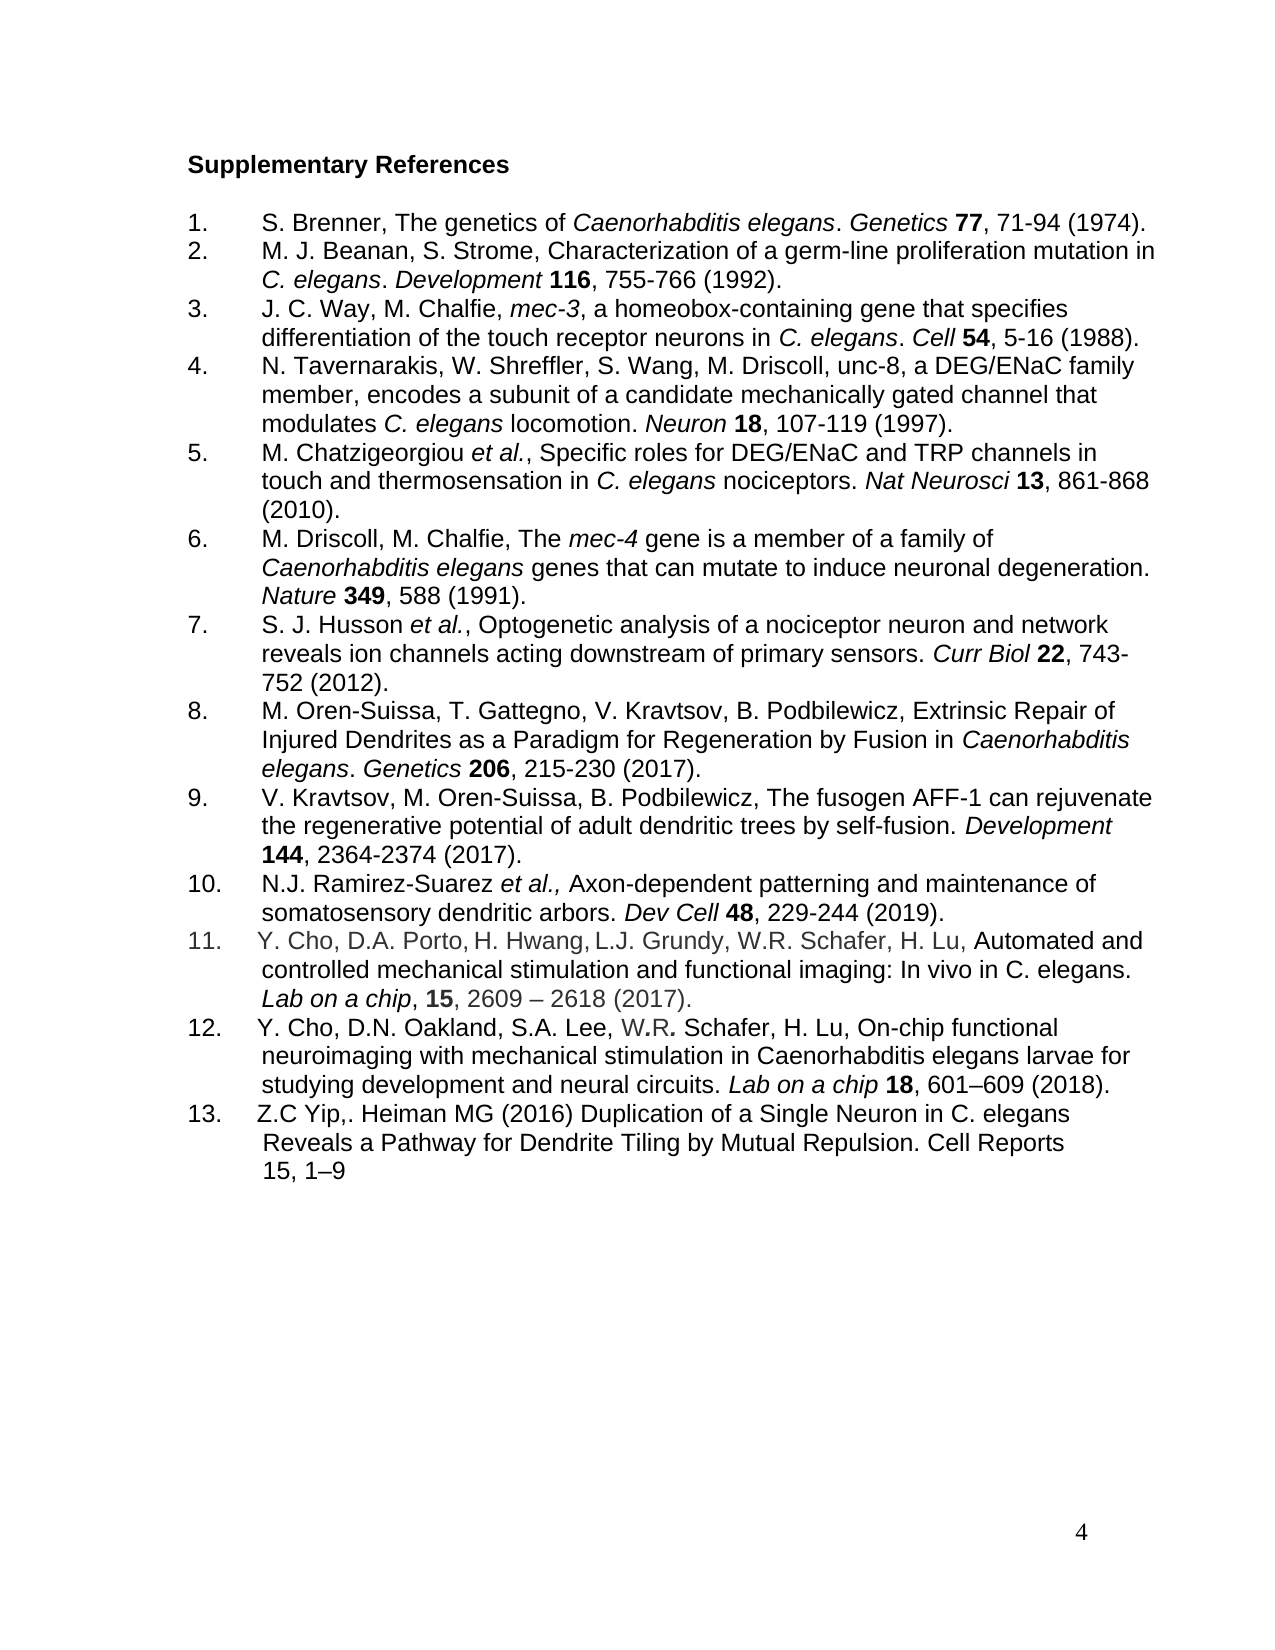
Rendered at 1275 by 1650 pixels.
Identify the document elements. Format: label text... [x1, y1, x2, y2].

subtitle 11. Y. Cho, D.A. Porto, H. Hwang, L.J. Grundy, W.R. Schafer, H. Lu, Automated and controlled mechanical stimulation and functional imaging: In vivo in C. elegans. Lab on a chip, 15, 2609 – 2618 (2017). [187, 926, 1162, 1012]
text 6. M. Driscoll, M. Chalfie, The mec-4 gene is a member of a family of Caenorhabditis elegans genes that can mutate to induce neuronal degeneration. Nature 349, 588 (1991). [187, 524, 1162, 610]
text 9. V. Kravtsov, M. Oren-Suissa, B. Podbilewicz, The fusogen AFF-1 can rejuvenate the regenerative potential of adult dendritic trees by self-fusion. Development 144, 2364-2374 (2017). [187, 782, 1162, 869]
text 8. M. Oren-Suissa, T. Gattegno, V. Kravtsov, B. Podbilewicz, Extrinsic Repair of Injured Dendrites as a Paradigm for Regeneration by Fusion in Caenorhabditis elegans. Genetics 206, 215-230 (2017). [187, 696, 1162, 782]
text 12. Y. Cho, D.N. Oakland, S.A. Lee, W.R. Schafer, H. Lu, On-chip functional neuroimaging with mechanical stimulation in Caenorhabditis elegans larvae for studying development and neural circuits. Lab on a chip 18, 601–609 (2018). [187, 1012, 1162, 1099]
text 1. S. Brenner, The genetics of Caenorhabditis elegans. Genetics 77, 71-94 (1974). [187, 207, 1162, 236]
text 5. M. Chatzigeorgiou et al., Specific roles for DEG/ENaC and TRP channels in touch and thermosensation in C. elegans nociceptors. Nat Neurosci 13, 861-868 (2010). [187, 437, 1162, 524]
text 2. M. J. Beanan, S. Strome, Characterization of a germ-line proliferation mutation in C. elegans. Development 116, 755-766 (1992). [187, 236, 1162, 294]
text 10. N.J. Ramirez-Suarez et al., Axon-dependent patterning and maintenance of somatosensory dendritic arbors. Dev Cell 48, 229-244 (2019). [187, 869, 1162, 926]
text 3. J. C. Way, M. Chalfie, mec-3, a homeobox-containing gene that specifies differentiation of the touch receptor neurons in C. elegans. Cell 54, 5-16 (1988). [187, 294, 1162, 351]
text 13. Z.C Yip,. Heiman MG (2016) Duplication of a Single Neuron in C. elegans Reveals a Pathway for Dendrite Tiling by Mutual Repulsion. Cell Reports 15, 1–9 [187, 1099, 1087, 1185]
text 7. S. J. Husson et al., Optogenetic analysis of a nociceptor neuron and network reveals ion channels acting downstream of primary sensors. Curr Biol 22, 743-752 (2012). [187, 610, 1162, 696]
text Supplementary References [187, 150, 1162, 179]
text 4. N. Tavernarakis, W. Shreffler, S. Wang, M. Driscoll, unc-8, a DEG/ENaC family member, encodes a subunit of a candidate mechanically gated channel that modulates C. elegans locomotion. Neuron 18, 107-119 (1997). [187, 351, 1162, 437]
